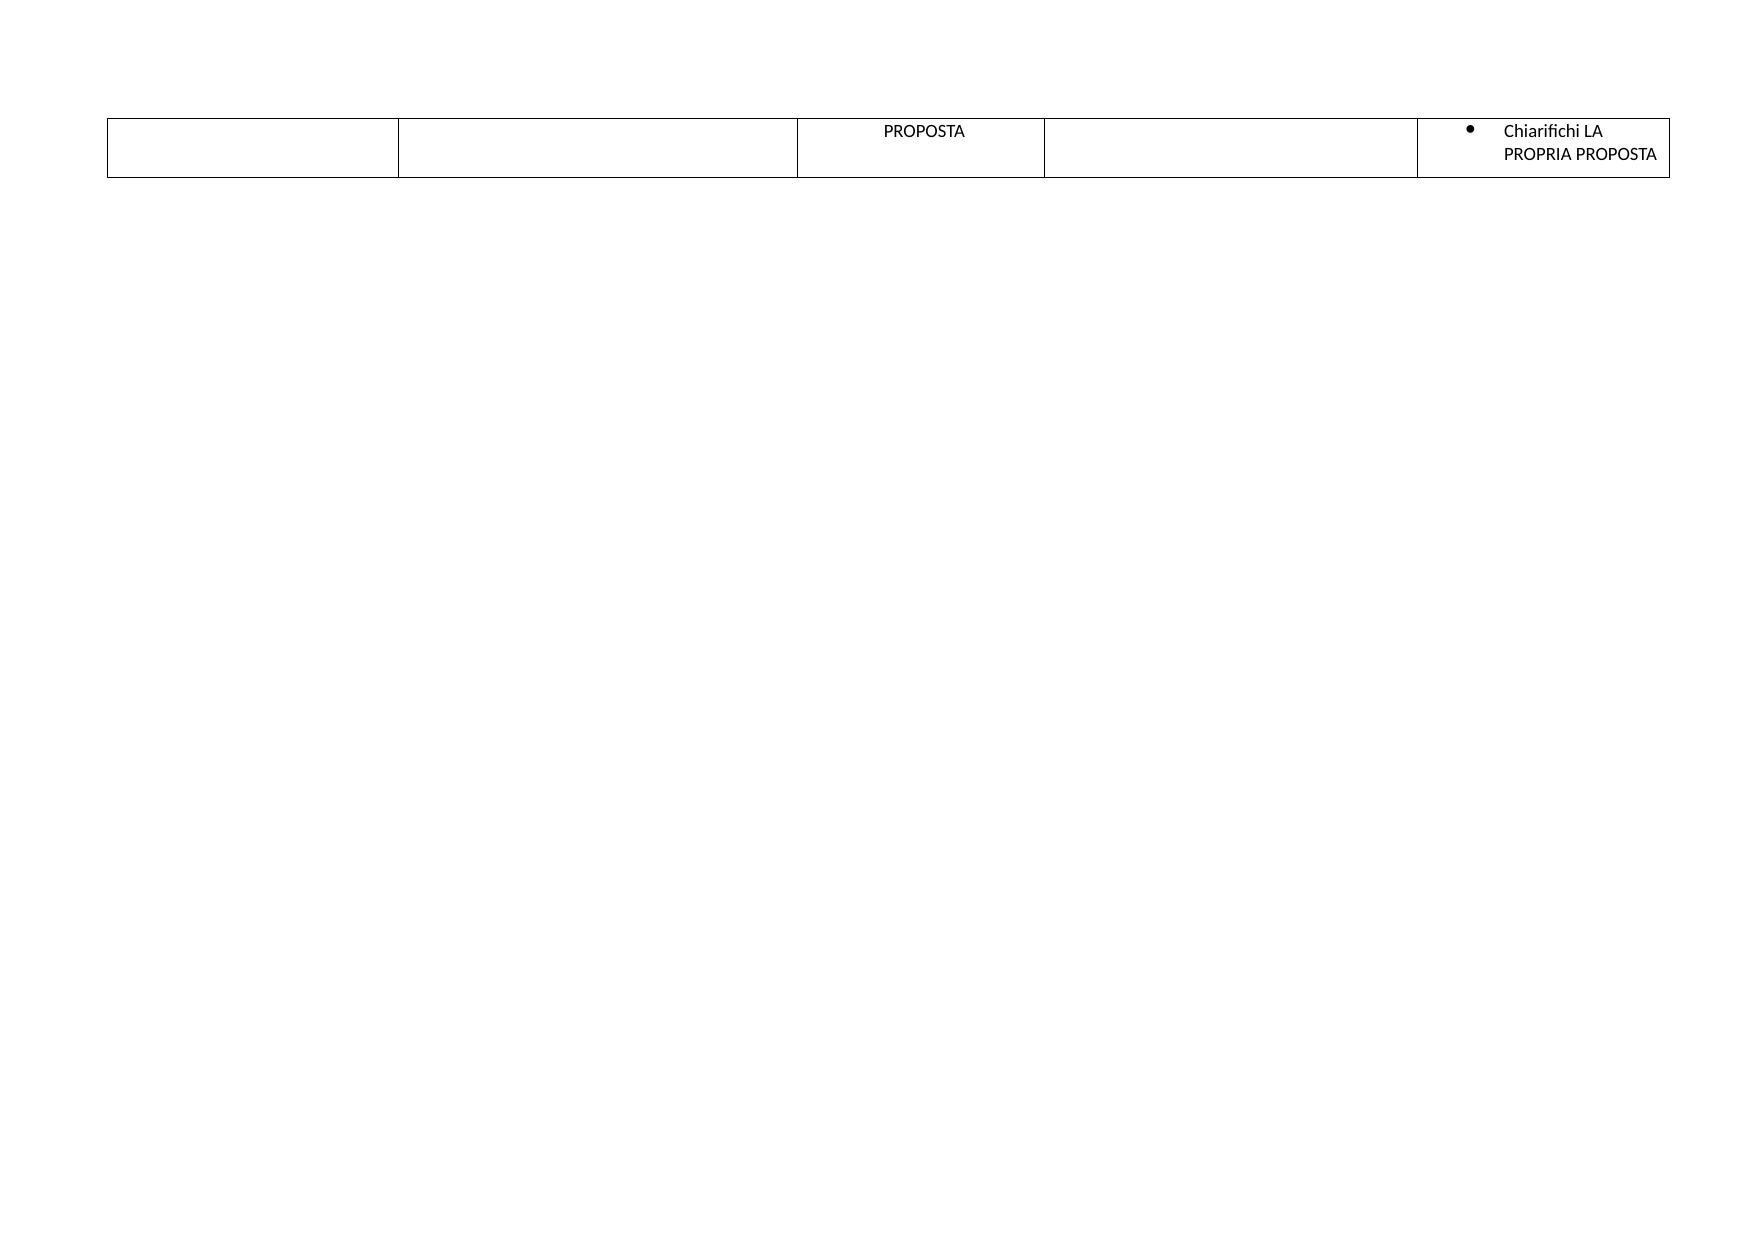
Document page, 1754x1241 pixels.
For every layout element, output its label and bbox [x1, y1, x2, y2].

table_cell [1418, 119, 1669, 177]
table_cell [1045, 119, 1417, 177]
table_cell [399, 119, 797, 177]
table_cell [108, 119, 398, 177]
table_cell [798, 119, 1044, 177]
